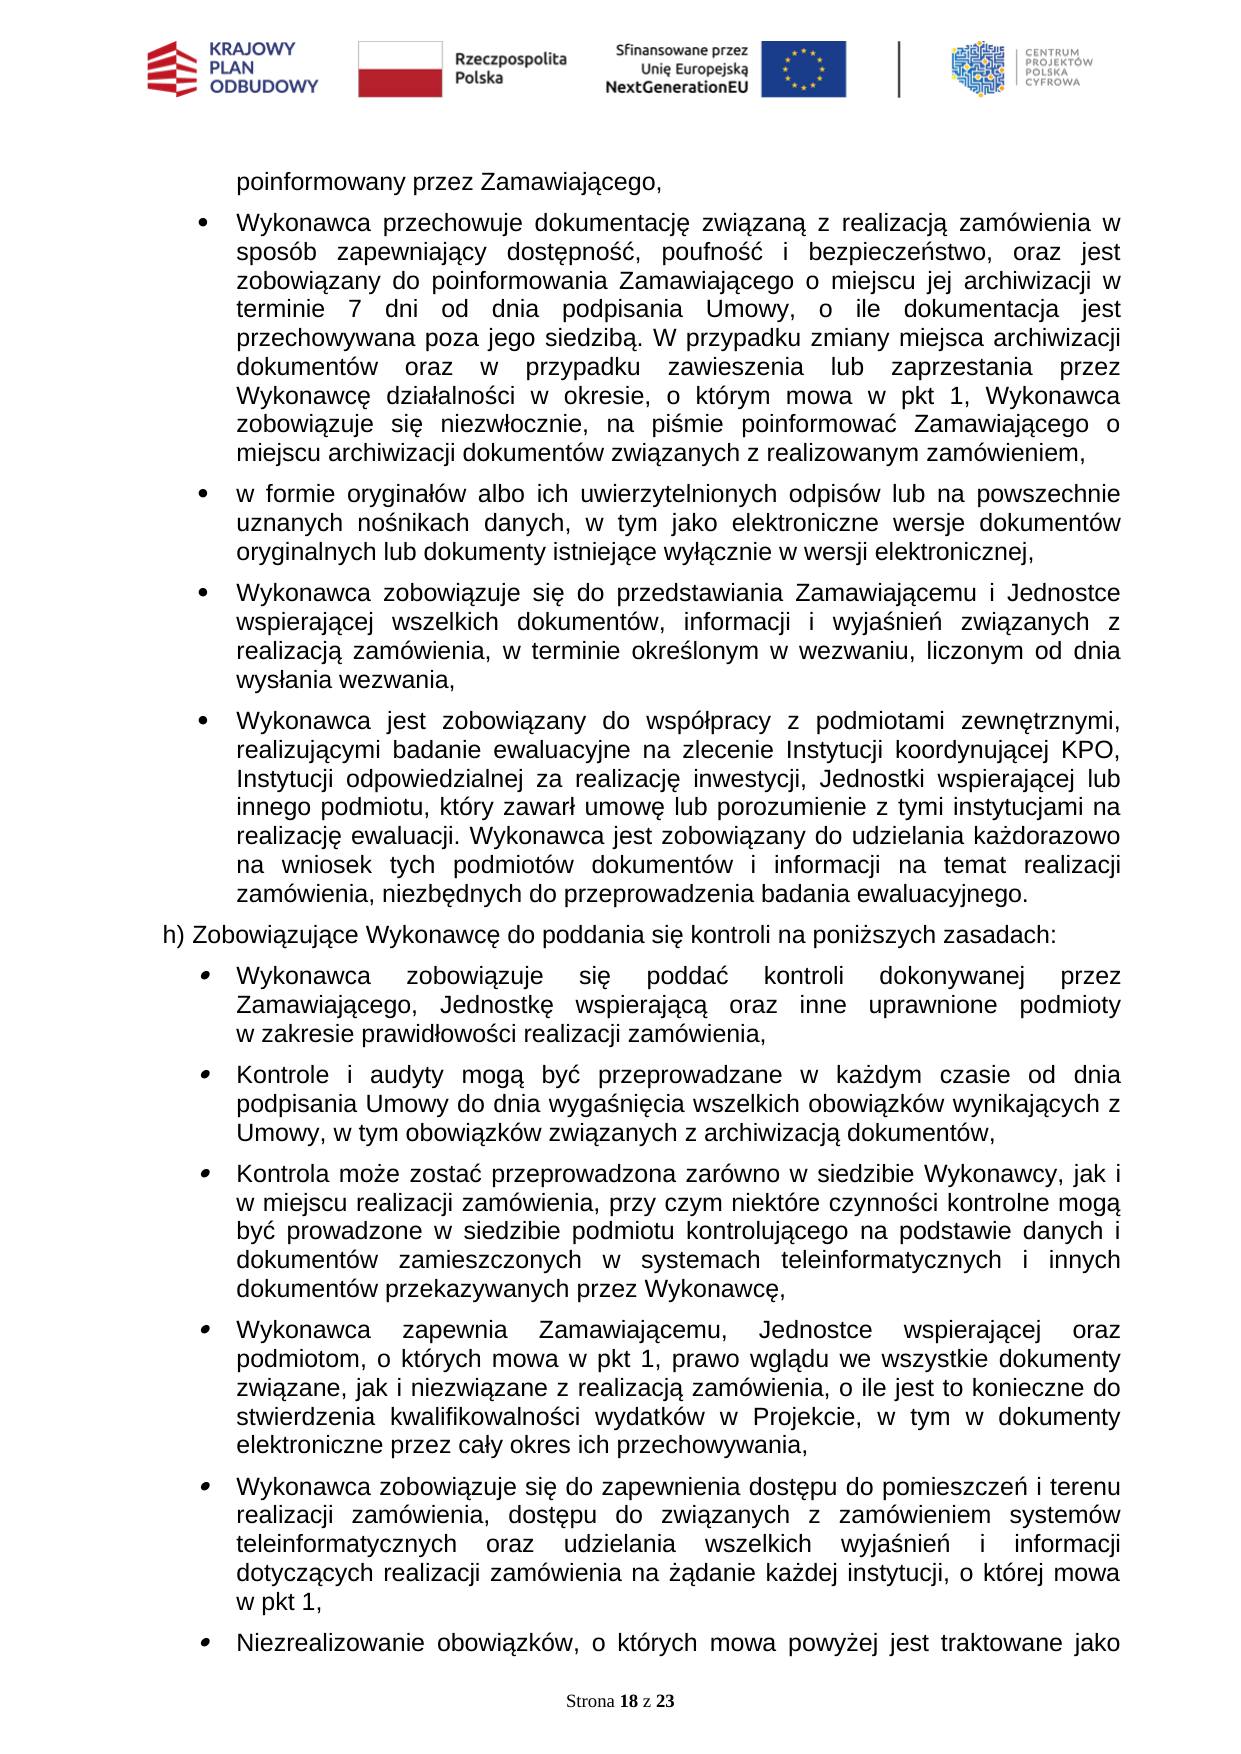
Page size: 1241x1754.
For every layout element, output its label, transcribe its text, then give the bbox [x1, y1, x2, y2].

list Wykonawca przechowuje dokumentację związaną z realizacją zamówienia w sposób zapewniający dostępność, poufność i bezpieczeństwo, oraz jest zobowiązany do poinformowania Zamawiającego o miejscu jej archiwizacji w terminie 7 dni od dnia podpisania Umowy, o ile dokumentacja jest przechowywana poza jego siedzibą. W przypadku zmiany miejsca archiwizacji dokumentów oraz w przypadku zawieszenia lub zaprzestania przez Wykonawcę działalności w okresie, o którym mowa w pkt 1, Wykonawca zobowiązuje się niezwłocznie, na piśmie poinformować Zamawiającego o miejscu archiwizacji dokumentów związanych z realizowanym zamówieniem, [199, 208, 1122, 467]
list Wykonawca zapewnia Zamawiającemu, Jednostce wspierającej oraz podmiotom, o których mowa w pkt 1, prawo wglądu we wszystkie dokumenty związane, jak i niezwiązane z realizacją zamówienia, o ile jest to konieczne do stwierdzenia kwalifikowalności wydatków w Projekcie, w tym w dokumenty elektroniczne przez cały okres ich przechowywania, [199, 1315, 1122, 1459]
list Kontrola może zostać przeprowadzona zarówno w siedzibie Wykonawcy, jak i w miejscu realizacji zamówienia, przy czym niektóre czynności kontrolne mogą być prowadzone w siedzibie podmiotu kontrolującego na podstawie danych i dokumentów zamieszczonych w systemach teleinformatycznych i innych dokumentów przekazywanych przez Wykonawcę, [199, 1159, 1122, 1303]
picture [147, 41, 1093, 98]
list Wykonawca zobowiązuje się do zapewnienia dostępu do pomieszczeń i terenu realizacji zamówienia, dostępu do związanych z zamówieniem systemów teleinformatycznych oraz udzielania wszelkich wyjaśnień i informacji dotyczących realizacji zamówienia na żądanie każdej instytucji, o której mowa w pkt 1, [199, 1471, 1122, 1615]
list Wykonawca zobowiązuje się do przedstawiania Zamawiającemu i Jednostce wspierającej wszelkich dokumentów, informacji i wyjaśnień związanych z realizacją zamówienia, w terminie określonym w wezwaniu, liczonym od dnia wysłania wezwania, [199, 578, 1122, 693]
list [199, 1628, 1122, 1657]
list Kontrole i audyty mogą być przeprowadzane w każdym czasie od dnia podpisania Umowy do dnia wygaśnięcia wszelkich obowiązków wynikających z Umowy, w tym obowiązków związanych z archiwizacją dokumentów, [199, 1060, 1122, 1146]
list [199, 167, 1122, 196]
list Wykonawca zobowiązuje się poddać kontroli dokonywanej przez Zamawiającego, Jednostkę wspierającą oraz inne uprawnione podmioty w zakresie prawidłowości realizacji zamówienia, [199, 961, 1122, 1047]
list Zobowiązujące Wykonawcę do poddania się kontroli na poniższych zasadach: [162, 920, 1122, 948]
list Wykonawca jest zobowiązany do współpracy z podmiotami zewnętrznymi, realizującymi badanie ewaluacyjne na zlecenie Instytucji koordynującej KPO, Instytucji odpowiedzialnej za realizację inwestycji, Jednostki wspierającej lub innego podmiotu, który zawarł umowę lub porozumienie z tymi instytucjami na realizację ewaluacji. Wykonawca jest zobowiązany do udzielania każdorazowo na wniosek tych podmiotów dokumentów i informacji na temat realizacji zamówienia, niezbędnych do przeprowadzenia badania ewaluacyjnego. [199, 706, 1122, 907]
list w formie oryginałów albo ich uwierzytelnionych odpisów lub na powszechnie uznanych nośnikach danych, w tym jako elektroniczne wersje dokumentów oryginalnych lub dokumenty istniejące wyłącznie w wersji elektronicznej, [199, 479, 1122, 566]
